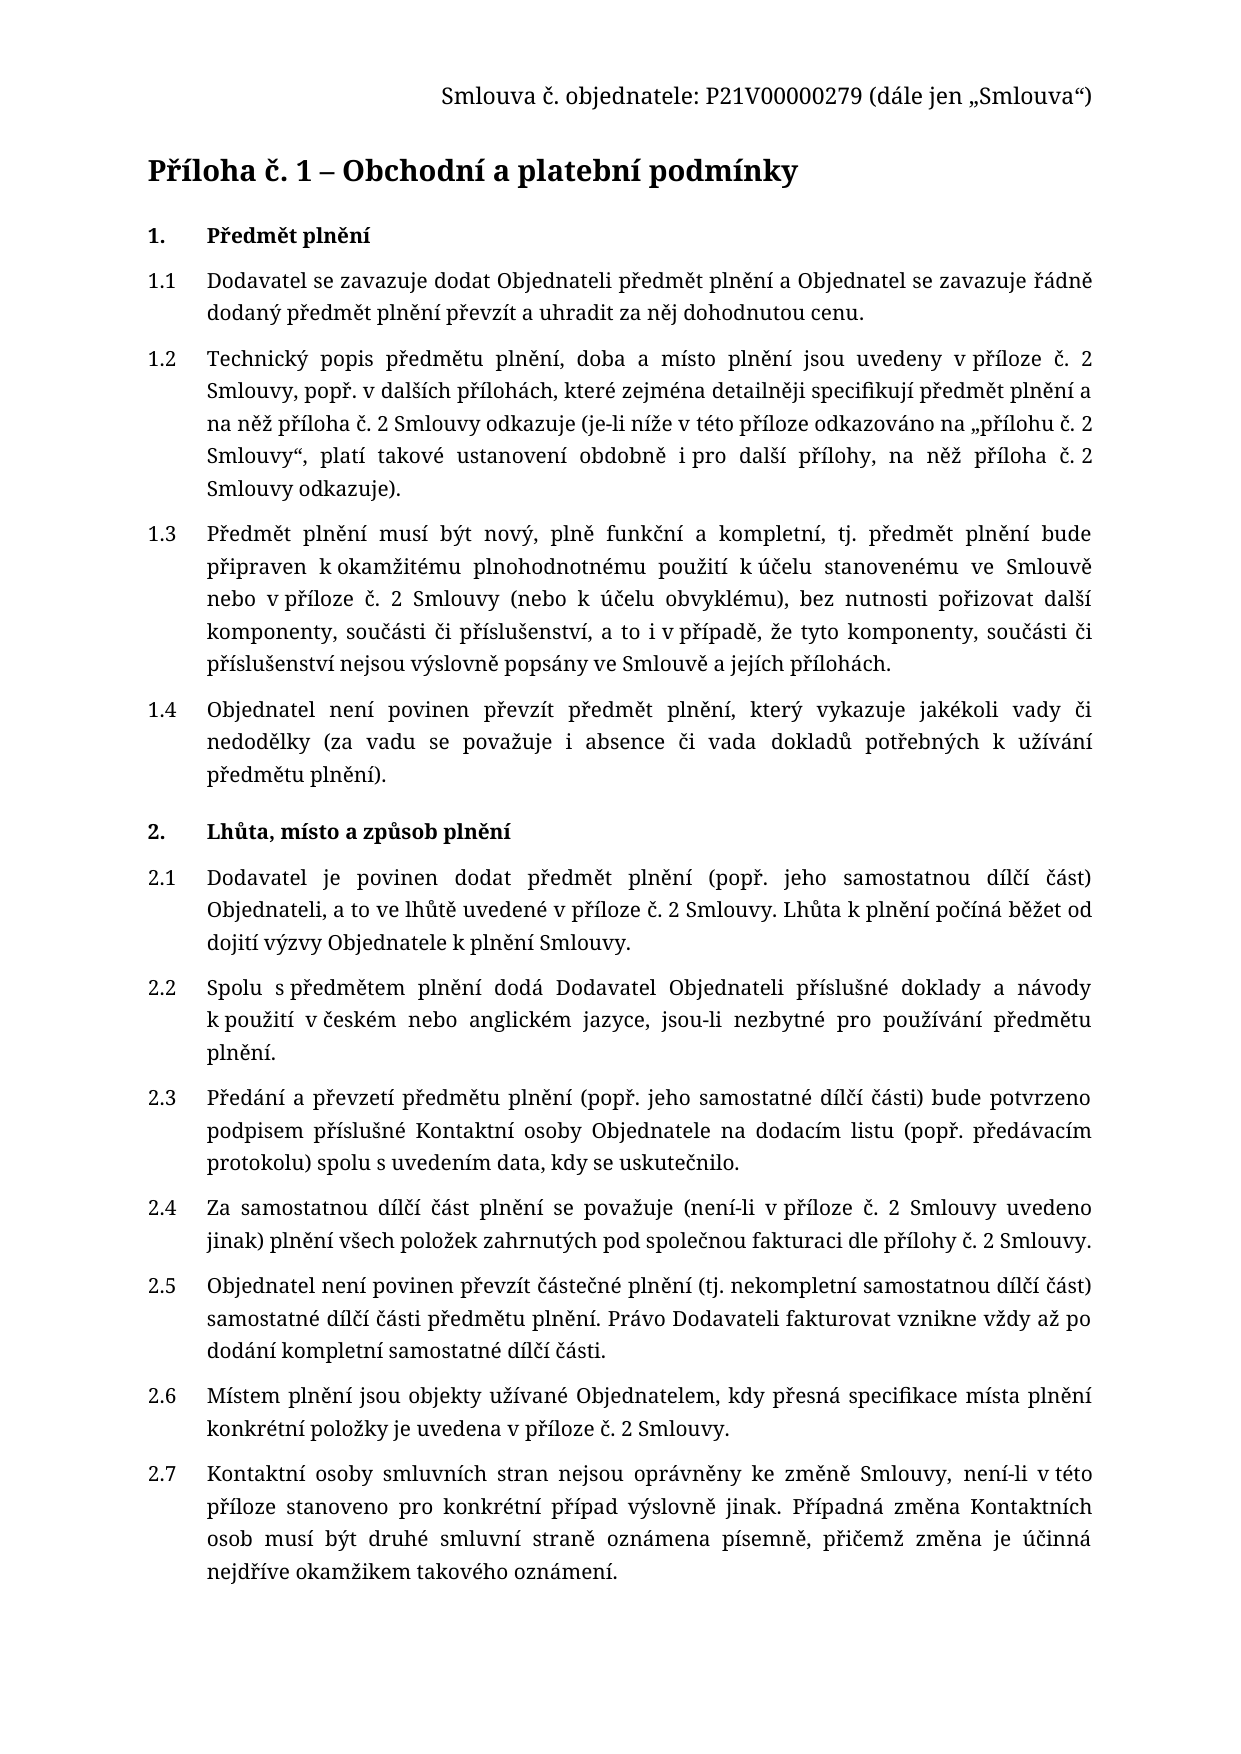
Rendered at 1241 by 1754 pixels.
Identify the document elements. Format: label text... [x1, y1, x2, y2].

list Kontaktní osoby smluvních stran nejsou oprávněny ke změně Smlouvy, není-li v této příloze stanoveno pro konkrétní případ výslovně jinak. Případná změna Kontaktních osob musí být druhé smluvní straně oznámena písemně, přičemž změna je účinná nejdříve okamžikem takového oznámení. [148, 1459, 1093, 1586]
text Příloha č. 1 – Obchodní a platební podmínky [148, 150, 1093, 190]
list Za samostatnou dílčí část plnění se považuje (není-li v příloze č. 2 Smlouvy uvedeno jinak) plnění všech položek zahrnutých pod společnou fakturaci dle přílohy č. 2 Smlouvy. [148, 1193, 1093, 1254]
list Lhůta, místo a způsob plnění [148, 817, 1093, 846]
list Objednatel není povinen převzít částečné plnění (tj. nekompletní samostatnou dílčí část) samostatné dílčí části předmětu plnění. Právo Dodavateli fakturovat vznikne vždy až po dodání kompletní samostatné dílčí části. [148, 1271, 1093, 1365]
list Objednatel není povinen převzít předmět plnění, který vykazuje jakékoli vady či nedodělky (za vadu se považuje i absence či vada dokladů potřebných k užívání předmětu plnění). [148, 695, 1093, 788]
list Předání a převzetí předmětu plnění (popř. jeho samostatné dílčí části) bude potvrzeno podpisem příslušné Kontaktní osoby Objednatele na dodacím listu (popř. předávacím protokolu) spolu s uvedením data, kdy se uskutečnilo. [148, 1083, 1093, 1177]
list Předmět plnění musí být nový, plně funkční a kompletní, tj. předmět plnění bude připraven k okamžitému plnohodnotnému použití k účelu stanovenému ve Smlouvě nebo v příloze č. 2 Smlouvy (nebo k účelu obvyklému), bez nutnosti pořizovat další komponenty, součásti či příslušenství, a to i v případě, že tyto komponenty, součásti či příslušenství nejsou výslovně popsány ve Smlouvě a jejích přílohách. [148, 519, 1093, 678]
list Technický popis předmětu plnění, doba a místo plnění jsou uvedeny v příloze č. 2 Smlouvy, popř. v dalších přílohách, které zejména detailněji specifikují předmět plnění a na něž příloha č. 2 Smlouvy odkazuje (je-li níže v této příloze odkazováno na „přílohu č. 2 Smlouvy“, platí takové ustanovení obdobně i pro další přílohy, na něž příloha č. 2 Smlouvy odkazuje). [148, 344, 1093, 502]
list Místem plnění jsou objekty užívané Objednatelem, kdy přesná specifikace místa plnění konkrétní položky je uvedena v příloze č. 2 Smlouvy. [148, 1382, 1093, 1443]
list Předmět plnění [148, 221, 1093, 249]
list Dodavatel je povinen dodat předmět plnění (popř. jeho samostatnou dílčí část) Objednateli, a to ve lhůtě uvedené v příloze č. 2 Smlouvy. Lhůta k plnění počíná běžet od dojití výzvy Objednatele k plnění Smlouvy. [148, 863, 1093, 956]
list Spolu s předmětem plnění dodá Dodavatel Objednateli příslušné doklady a návody k použití v českém nebo anglickém jazyce, jsou-li nezbytné pro používání předmětu plnění. [148, 973, 1093, 1067]
list Dodavatel se zavazuje dodat Objednateli předmět plnění a Objednatel se zavazuje řádně dodaný předmět plnění převzít a uhradit za něj dohodnutou cenu. [148, 266, 1093, 327]
